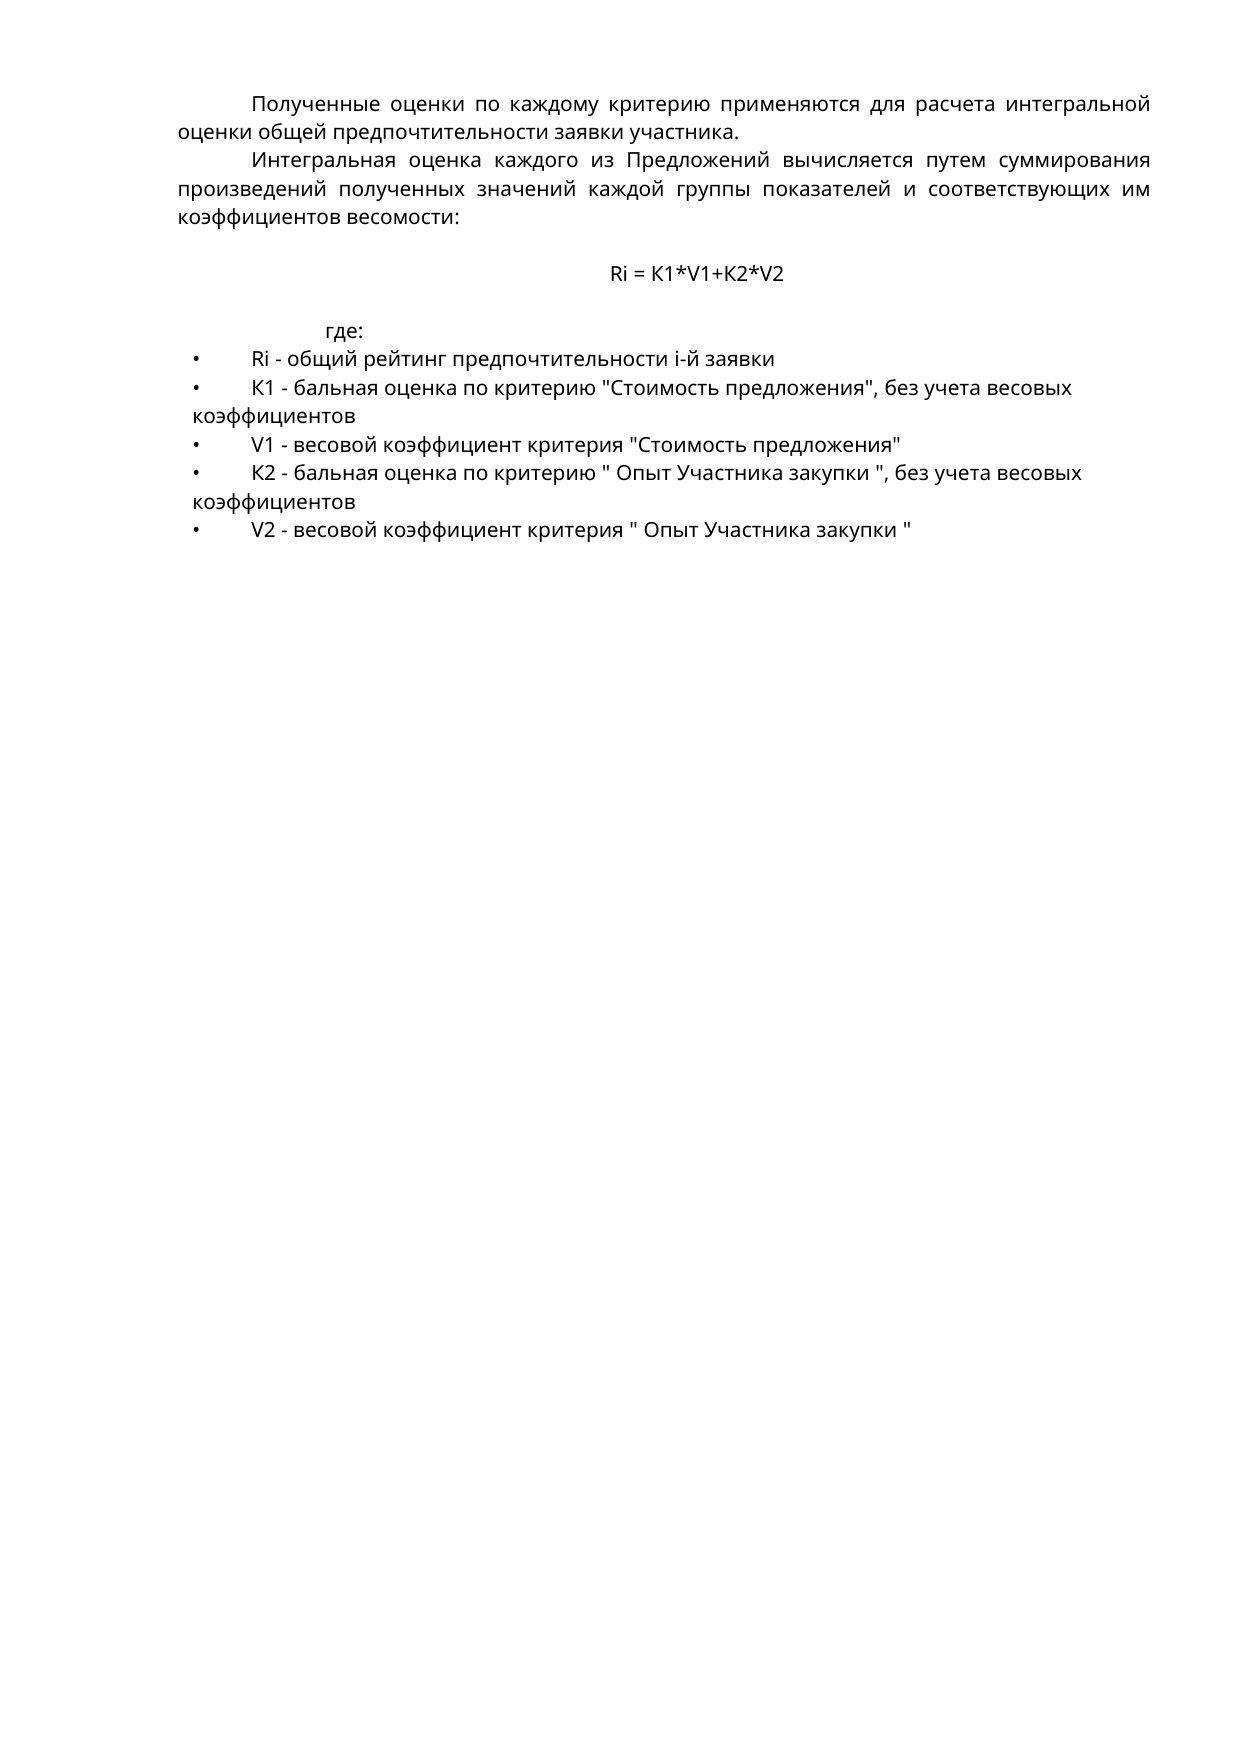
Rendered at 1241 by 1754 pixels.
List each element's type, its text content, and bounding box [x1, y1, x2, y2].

text Интегральная оценка каждого из Предложений вычисляется путем суммирования произведений полученных значений каждой группы показателей и соответствующих им коэффициентов весомости: [177, 146, 1152, 231]
text • К2 - бальная оценка по критерию " Опыт Участника закупки ", без учета весовых коэффициентов [192, 458, 1135, 515]
text • Ri - общий рейтинг предпочтительности i-й заявки [192, 344, 1135, 373]
text где: [258, 316, 1135, 344]
text Ri = К1*V1+К2*V2 [258, 259, 1135, 288]
text Полученные оценки по каждому критерию применяются для расчета интегральной оценки общей предпочтительности заявки участника. [177, 89, 1152, 146]
text • К1 - бальная оценка по критерию "Стоимость предложения", без учета весовых коэффициентов [192, 373, 1135, 430]
text • V1 - весовой коэффициент критерия "Стоимость предложения" [192, 430, 1135, 458]
text • V2 - весовой коэффициент критерия " Опыт Участника закупки " [192, 515, 1135, 544]
